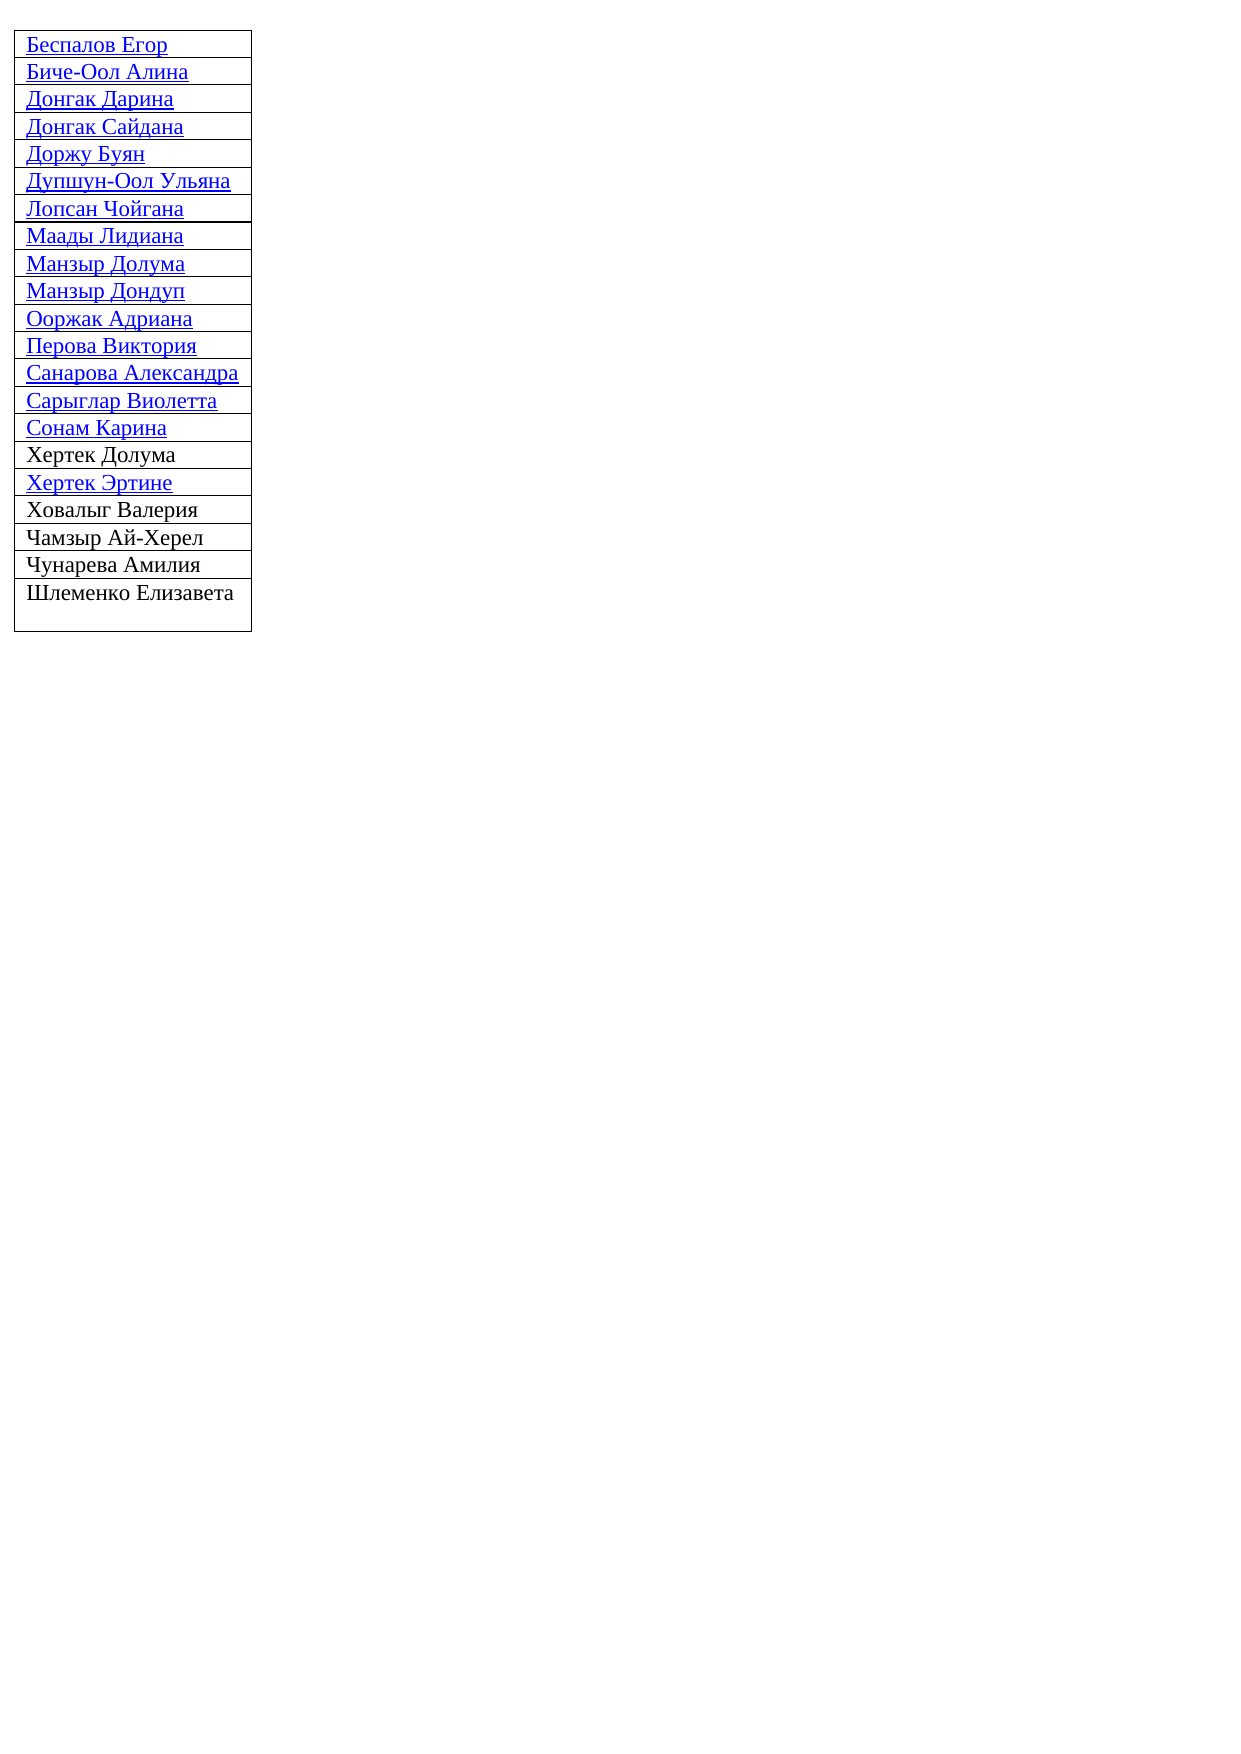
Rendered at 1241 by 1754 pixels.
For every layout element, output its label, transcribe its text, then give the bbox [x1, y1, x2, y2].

table_cell Маады Лидиана [15, 223, 251, 249]
table_cell Донгак Сайдана [15, 113, 251, 139]
table_cell Беспалов Егор [15, 31, 251, 57]
table_cell Перова Виктория [15, 332, 251, 358]
table_cell Сонам Карина [15, 414, 251, 441]
table_cell Биче-Оол Алина [15, 58, 251, 84]
table_cell Шлеменко Елизавета [15, 579, 251, 631]
table_cell Хертек Долума [15, 442, 251, 468]
table_cell Ховалыг Валерия [15, 496, 251, 523]
table_cell Доржу Буян [15, 140, 251, 167]
table_cell Сарыглар Виолетта [15, 387, 251, 413]
table_cell Ооржак Адриана [15, 305, 251, 331]
table_cell Лопсан Чойгана [15, 195, 251, 221]
table_cell Чамзыр Ай-Херел [15, 524, 251, 550]
table_cell Чунарева Амилия [15, 551, 251, 577]
table_cell Хертек Эртине [15, 469, 251, 495]
table_cell Донгак Дарина [15, 85, 251, 112]
table_cell Дупшун-Оол Ульяна [15, 168, 251, 194]
table_cell Манзыр Дондуп [15, 277, 251, 303]
table_cell Манзыр Долума [15, 250, 251, 276]
table_cell Санарова Александра [15, 359, 251, 386]
